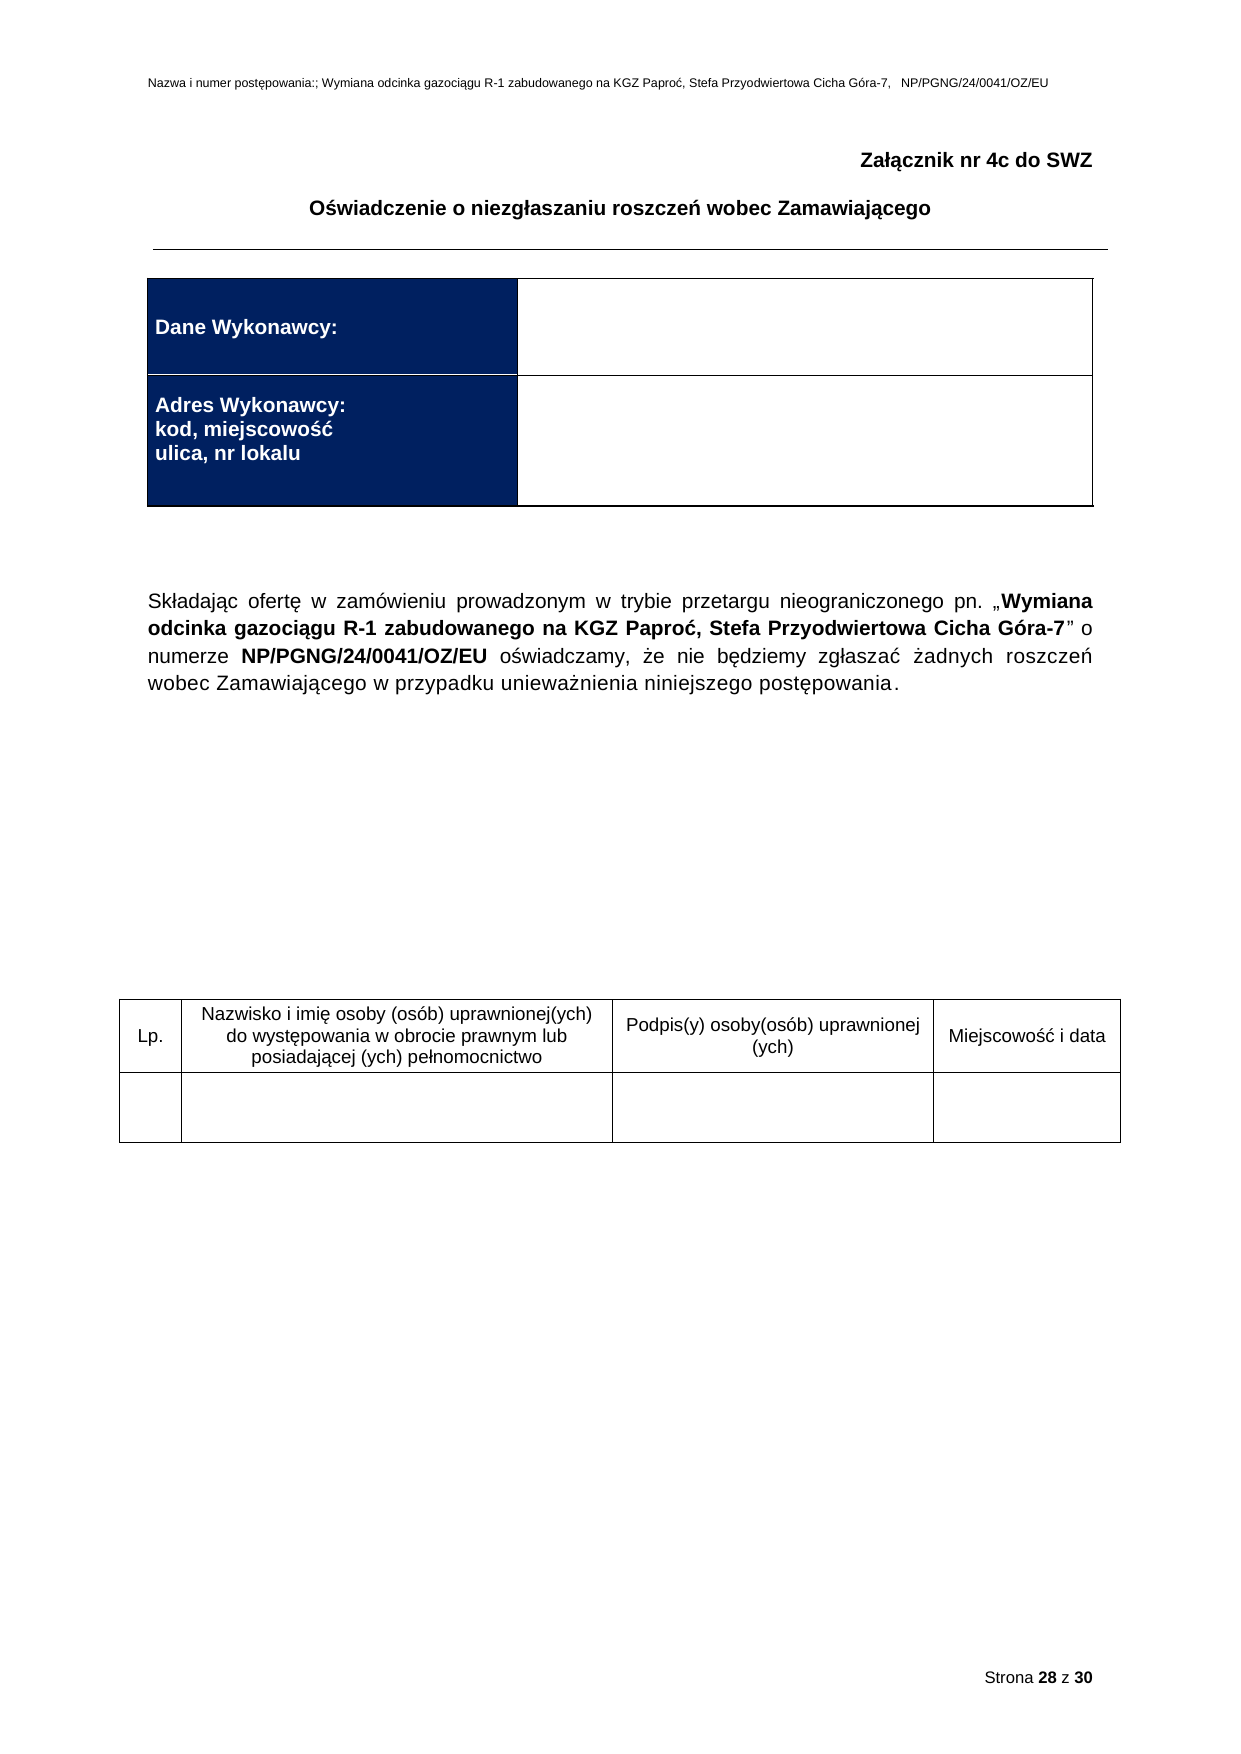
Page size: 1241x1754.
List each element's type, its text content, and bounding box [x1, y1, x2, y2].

table_cell Adres Wykonawcy: kod, miejscowość ulica, nr lokalu [148, 376, 517, 505]
text Składając ofertę w zamówieniu prowadzonym w trybie przetargu nieograniczonego pn. „Wymiana odcinka gazociągu R-1 zabudowanego na KGZ Paproć, Stefa Przyodwiertowa Cicha Góra-7” o numerze NP/PGNG/24/0041/OZ/EU oświadczamy, że nie będziemy zgłaszać żadnych roszczeń wobec Zamawiającego w przypadku unieważnienia niniejszego postępowania. [148, 588, 1093, 695]
table_header Miejscowość i data [934, 1000, 1120, 1072]
table_header Nazwisko i imię osoby (osób) uprawnionej(ych) do występowania w obrocie prawnym lub posiadającej (ych) pełnomocnictwo [182, 1000, 612, 1072]
table_cell [518, 376, 1092, 505]
table_header Podpis(y) osoby(osób) uprawnionej (ych) [613, 1000, 933, 1072]
text Oświadczenie o niezgłaszaniu roszczeń wobec Zamawiającego [148, 196, 1093, 220]
table_cell [613, 1073, 933, 1142]
table_header [518, 279, 1092, 374]
text Załącznik nr 4c do SWZ [148, 148, 1093, 172]
table_header Dane Wykonawcy: [148, 279, 517, 374]
table_cell [120, 1073, 181, 1142]
table_cell [934, 1073, 1120, 1142]
table_header Lp. [120, 1000, 181, 1072]
table_cell [182, 1073, 612, 1142]
